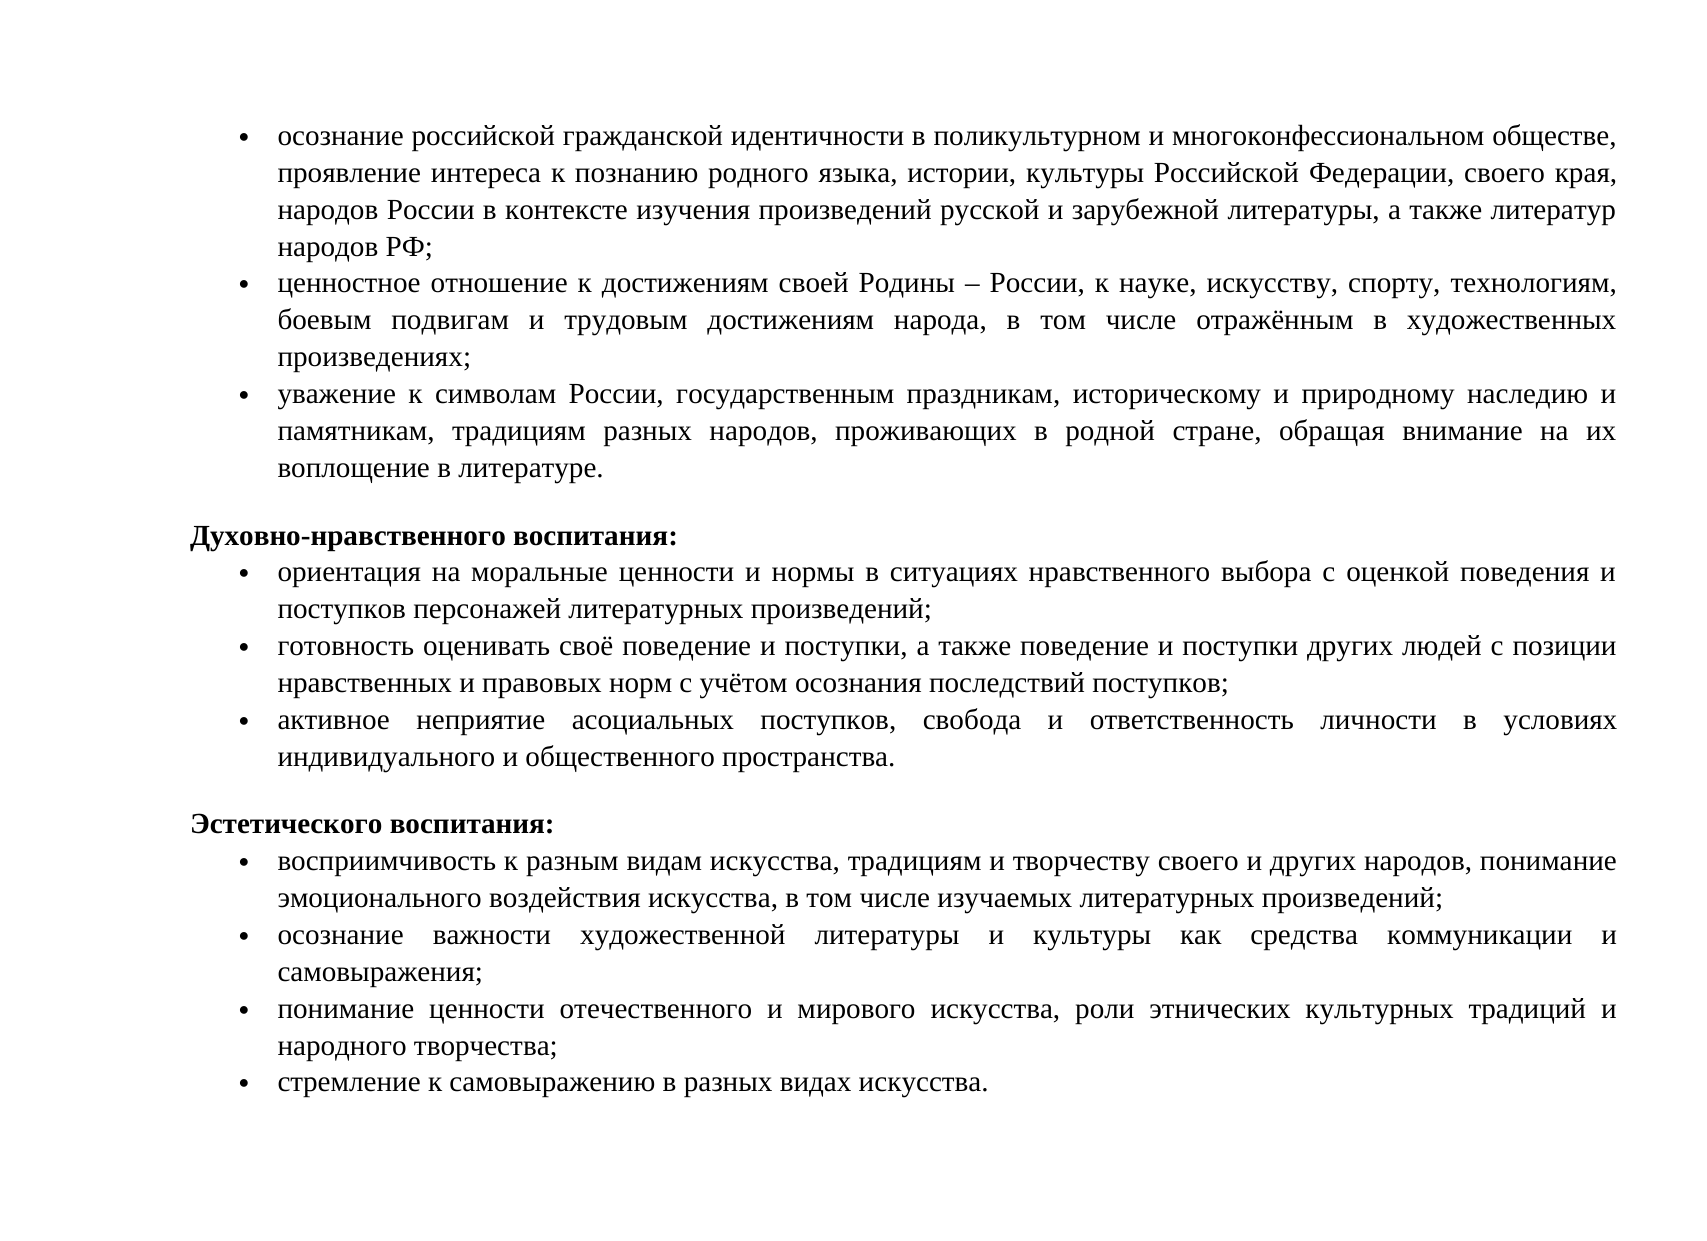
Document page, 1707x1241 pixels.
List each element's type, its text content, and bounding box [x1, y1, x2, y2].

list осознание российской гражданской идентичности в поликультурном и многоконфессиональном обществе, проявление интереса к познанию родного языка, истории, культуры Российской Федерации, своего края, народов России в контексте изучения произведений русской и зарубежной литературы, а также литератур народов РФ; [240, 118, 1618, 262]
list уважение к символам России, государственным праздникам, историческому и природному наследию и памятникам, традициям разных народов, проживающих в родной стране, обращая внимание на их воплощение в литературе. [240, 376, 1618, 483]
list понимание ценности отечественного и мирового искусства, роли этнических культурных традиций и народного творчества; [240, 991, 1618, 1061]
list стремление к самовыражению в разных видах искусства. [240, 1064, 1618, 1098]
list ценностное отношение к достижениям своей Родины – России, к науке, искусству, спорту, технологиям, боевым подвигам и трудовым достижениям народа, в том числе отражённым в художественных произведениях; [240, 266, 1618, 373]
text Эстетического воспитания: [190, 806, 1618, 840]
list осознание важности художественной литературы и культуры как средства коммуникации и самовыражения; [240, 917, 1618, 987]
list готовность оценивать своё поведение и поступки, а также поведение и поступки других людей с позиции нравственных и правовых норм с учётом осознания последствий поступков; [240, 628, 1618, 699]
list восприимчивость к разным видам искусства, традициям и творчеству своего и других народов, понимание эмоционального воздействия искусства, в том числе изучаемых литературных произведений; [240, 843, 1618, 914]
list активное неприятие асоциальных поступков, свобода и ответственность личности в условиях индивидуального и общественного пространства. [240, 702, 1618, 772]
text Духовно-нравственного воспитания: [190, 518, 1618, 551]
list ориентация на моральные ценности и нормы в ситуациях нравственного выбора с оценкой поведения и поступков персонажей литературных произведений; [240, 554, 1618, 625]
